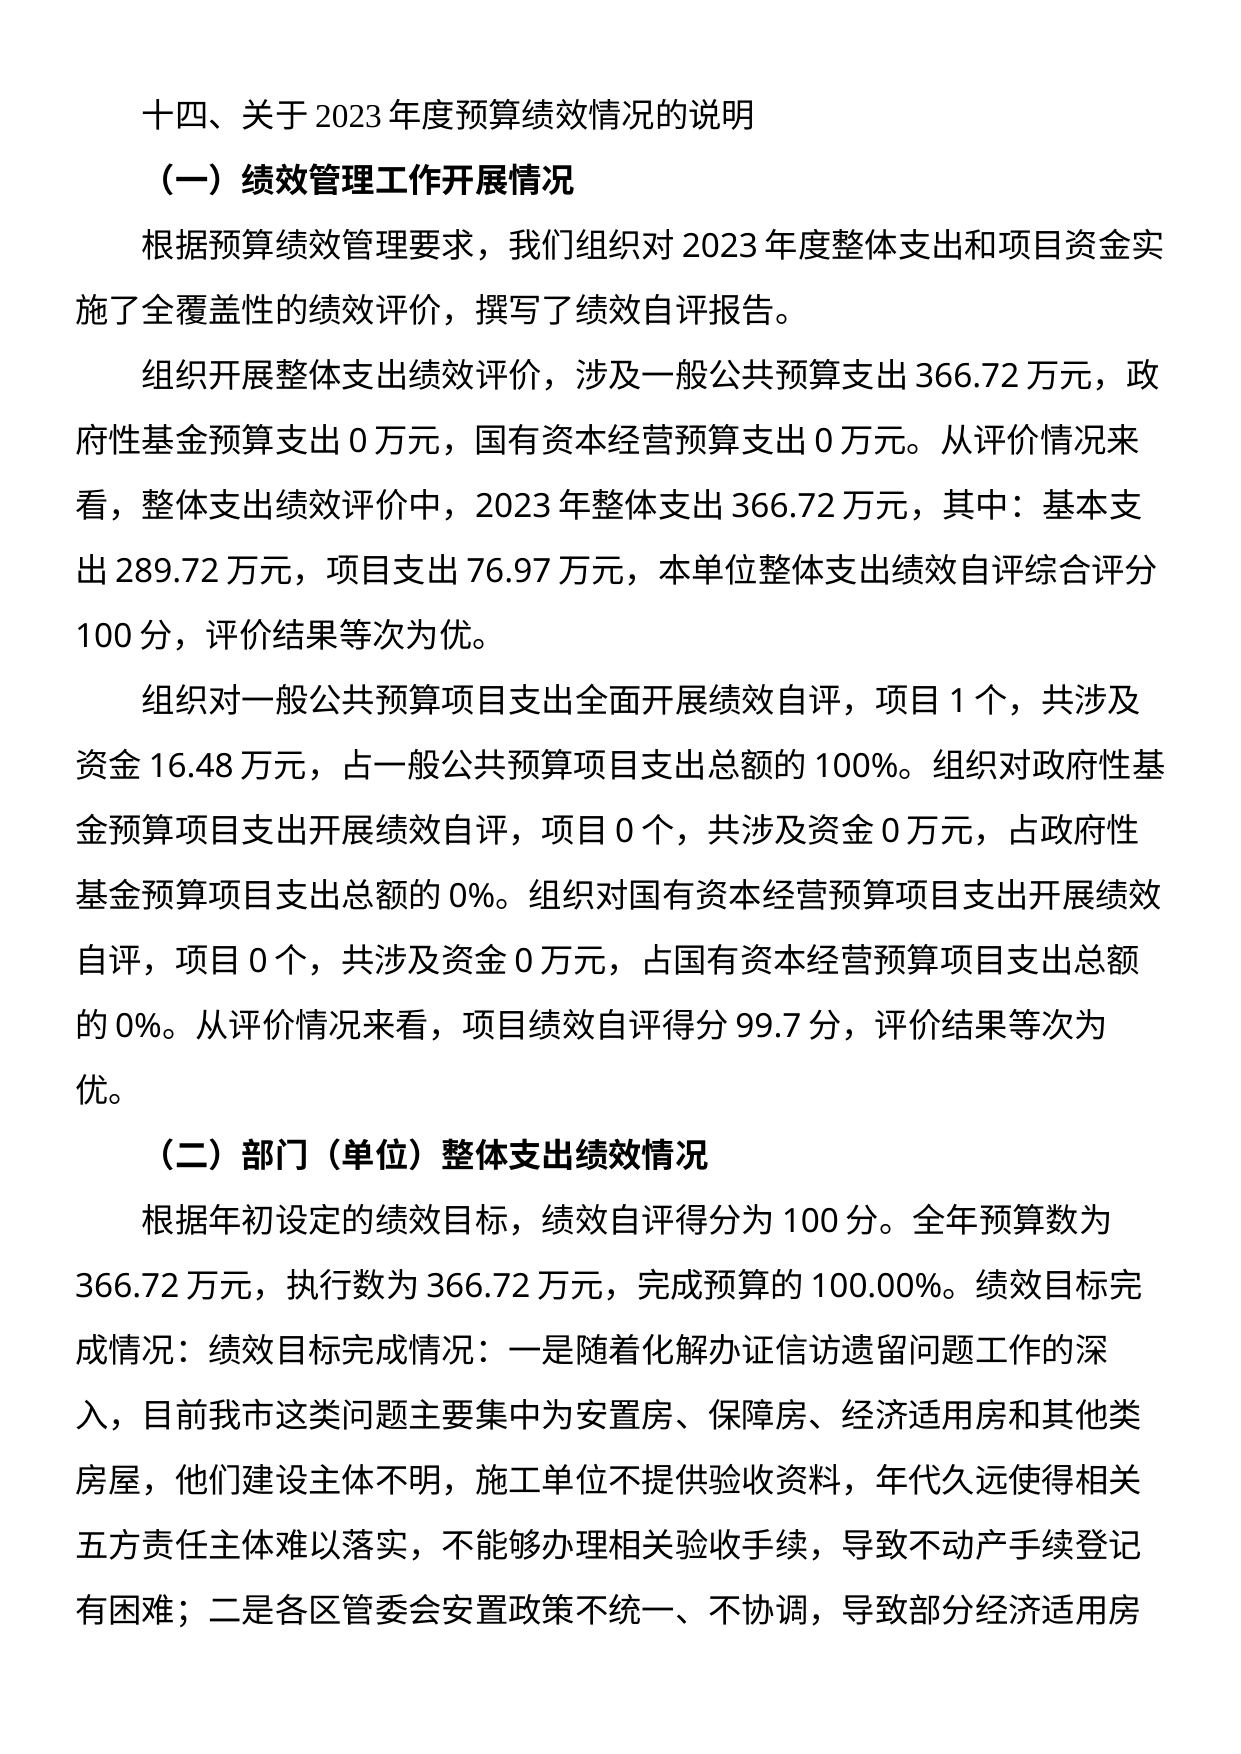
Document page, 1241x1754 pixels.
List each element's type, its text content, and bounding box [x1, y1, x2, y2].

text （一）绩效管理工作开展情况 [75, 146, 1165, 211]
text 根据预算绩效管理要求，我们组织对2023年度整体支出和项目资金实施了全覆盖性的绩效评价，撰写了绩效自评报告。 [75, 211, 1165, 341]
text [75, 1186, 1165, 1641]
text （二）部门（单位）整体支出绩效情况 [75, 1121, 1165, 1186]
text 十四、关于2023年度预算绩效情况的说明 [75, 81, 1165, 146]
text 组织开展整体支出绩效评价，涉及一般公共预算支出366.72万元，政府性基金预算支出0万元，国有资本经营预算支出0万元。从评价情况来看，整体支出绩效评价中，2023年整体支出366.72万元，其中：基本支出289.72万元，项目支出76.97万元，本单位整体支出绩效自评综合评分100分，评价结果等次为优。 [75, 341, 1165, 666]
text 组织对一般公共预算项目支出全面开展绩效自评，项目1个，共涉及资金16.48万元，占一般公共预算项目支出总额的100%。组织对政府性基金预算项目支出开展绩效自评，项目0个，共涉及资金0万元，占政府性基金预算项目支出总额的0%。组织对国有资本经营预算项目支出开展绩效自评，项目0个，共涉及资金0万元，占国有资本经营预算项目支出总额的0%。从评价情况来看，项目绩效自评得分99.7分，评价结果等次为优。 [75, 666, 1165, 1121]
